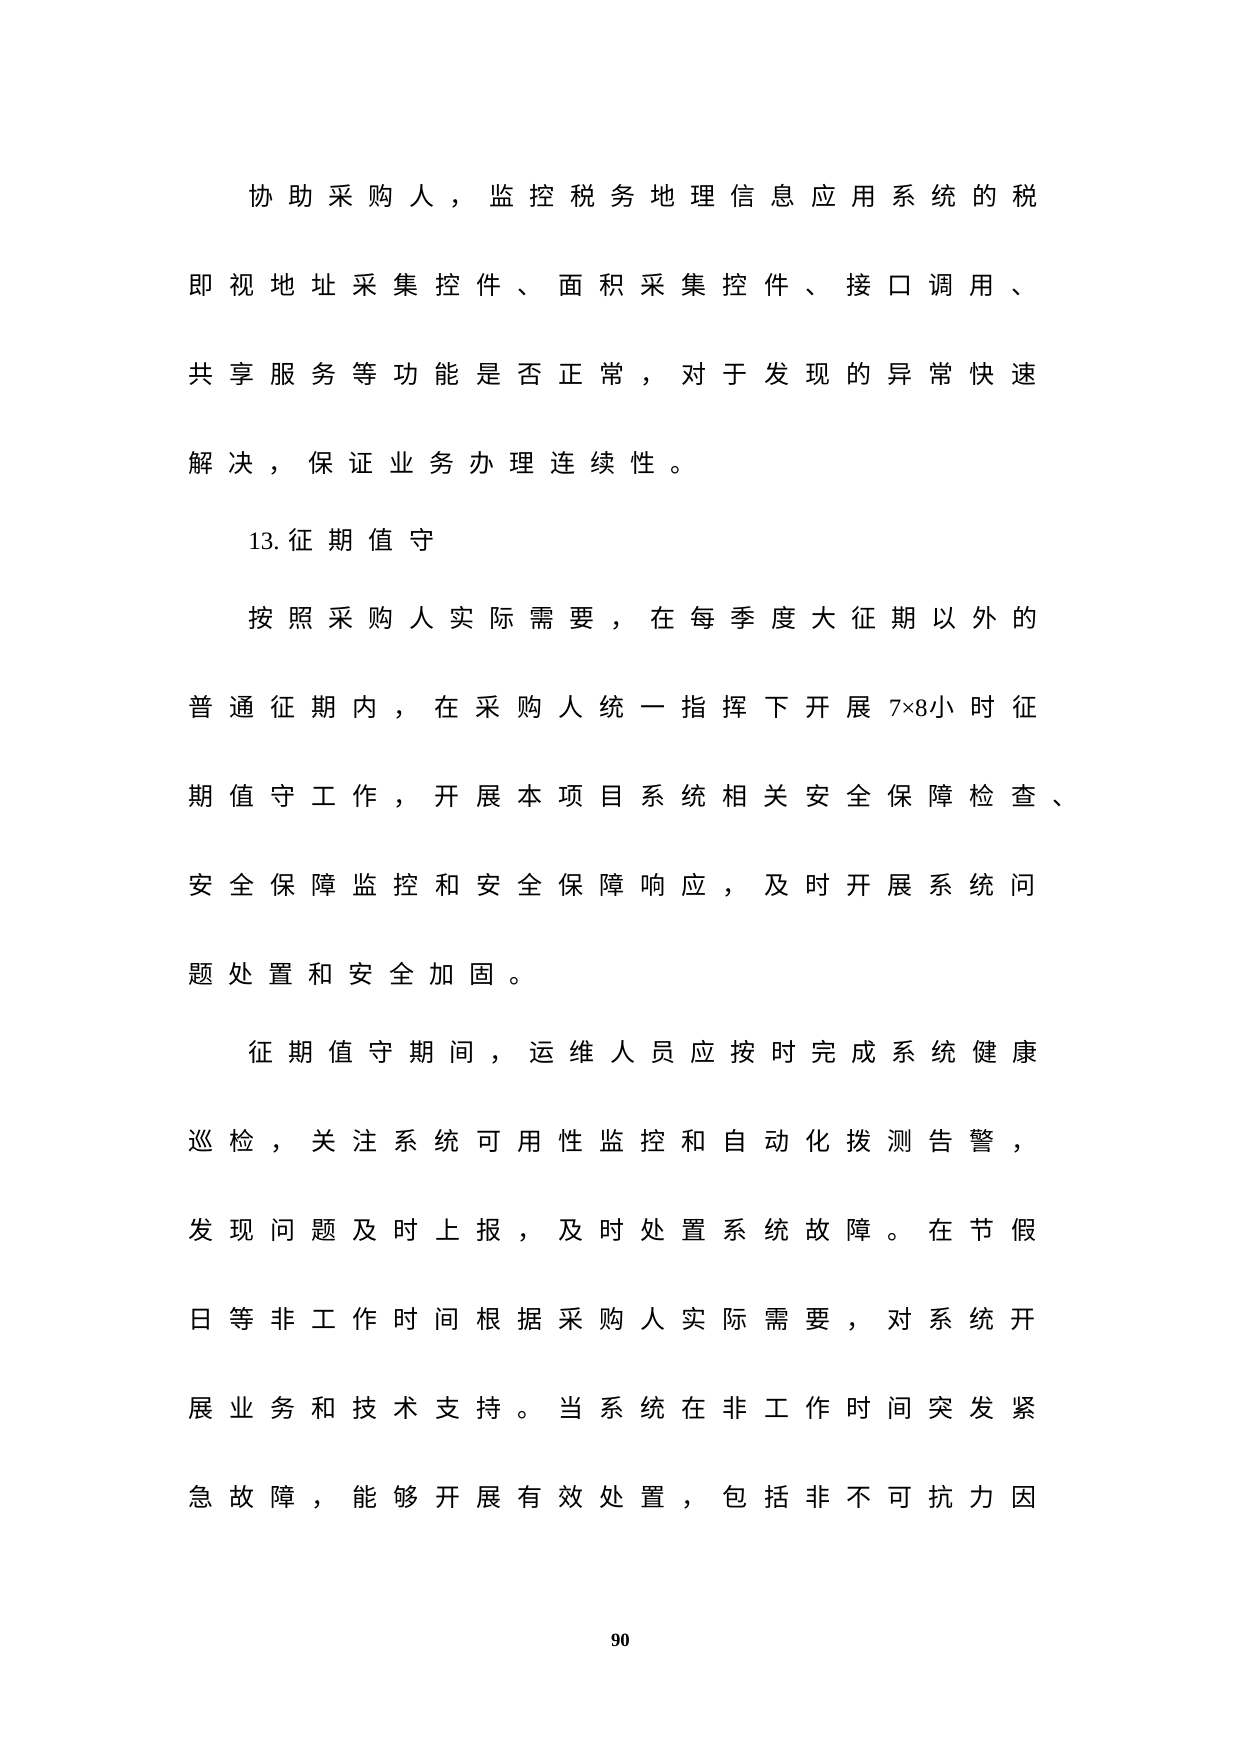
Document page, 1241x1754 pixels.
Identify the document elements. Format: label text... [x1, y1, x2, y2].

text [188, 1020, 1052, 1525]
text 协助采购人，监控税务地理信息应用系统的税即视地址采集控件、面积采集控件、接口调用、共享服务等功能是否正常，对于发现的异常快速解决，保证业务办理连续性。 [188, 164, 1052, 491]
text 按照采购人实际需要，在每季度大征期以外的普通征期内，在采购人统一指挥下开展7×8小时征期值守工作，开展本项目系统相关安全保障检查、安全保障监控和安全保障响应，及时开展系统问题处置和安全加固。 [188, 587, 1052, 1002]
text 13.征期值守 [188, 509, 1052, 568]
